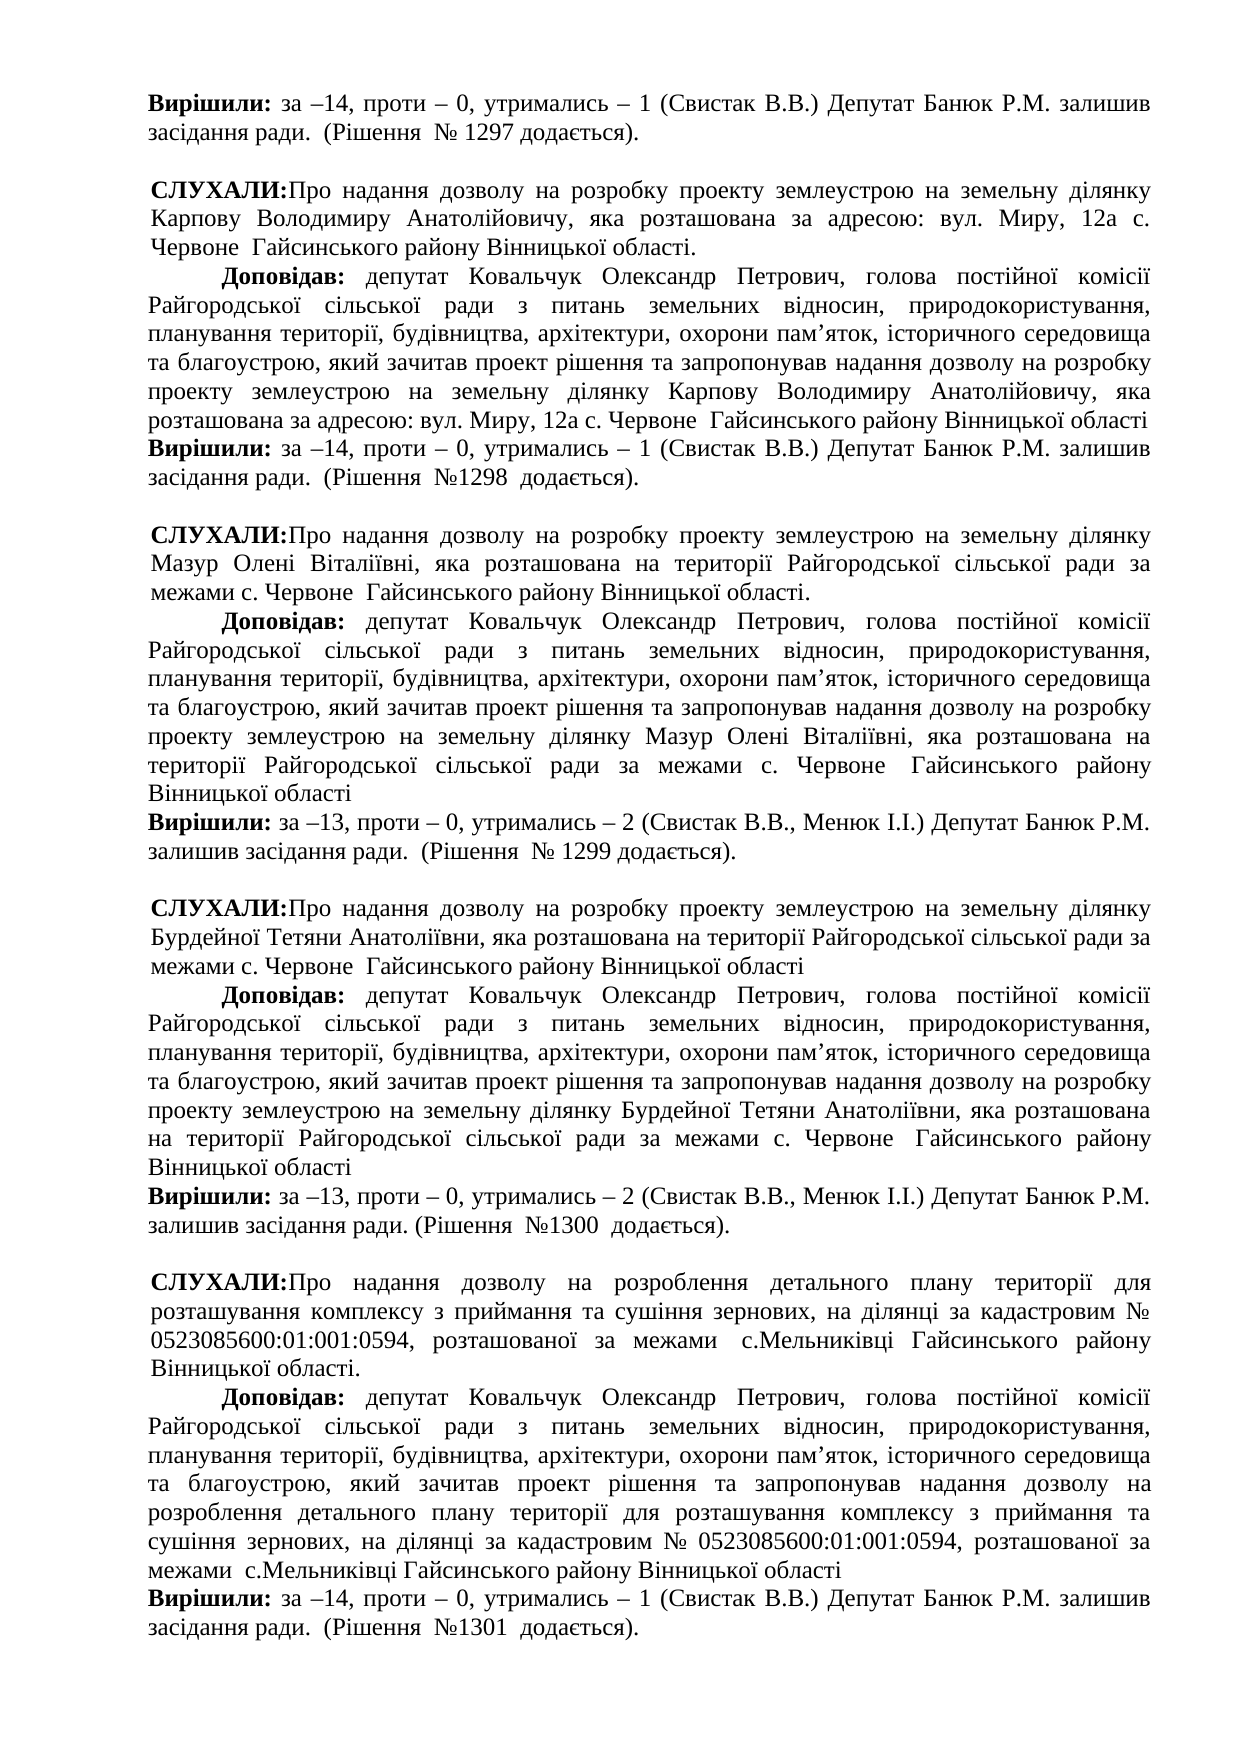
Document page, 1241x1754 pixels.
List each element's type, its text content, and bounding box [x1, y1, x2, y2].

text СЛУХАЛИ:Про надання дозволу на розробку проекту землеустрою на земельну ділянку Бурдейної Тетяни Анатоліївни, яка розташована на території Райгородської сільської ради за межами с. Червоне Гайсинського району Вінницької області [150, 893, 1152, 980]
text СЛУХАЛИ:Про надання дозволу на розробку проекту землеустрою на земельну ділянку Карпову Володимиру Анатолійовичу, яка розташована за адресою: вул. Миру, 12а с. Червоне Гайсинського району Вінницької області. [150, 175, 1152, 261]
text СЛУХАЛИ:Про надання дозволу на розроблення детального плану території для розташування комплексу з приймання та сушіння зернових, на ділянці за кадастровим № 0523085600:01:001:0594, розташованої за межами с.Мельниківці Гайсинського району Вінницької області. [150, 1267, 1152, 1382]
text Доповідав: депутат Ковальчук Олександр Петрович, голова постійної комісії Райгородської сільської ради з питань земельних відносин, природокористування, планування території, будівництва, архітектури, охорони пам’яток, історичного середовища та благоустрою, який зачитав проект рішення та запропонував надання дозволу на розробку проекту землеустрою на земельну ділянку Карпову Володимиру Анатолійовичу, яка розташована за адресою: вул. Миру, 12а с. Червоне Гайсинського району Вінницької області [148, 261, 1152, 433]
text Вирішили: за –14, проти – 0, утримались – 1 (Свистак В.В.) Депутат Банюк Р.М. залишив засідання ради. (Рішення № 1297 додається). [148, 88, 1152, 146]
text Вирішили: за –14, проти – 0, утримались – 1 (Свистак В.В.) Депутат Банюк Р.М. залишив засідання ради. (Рішення №1298 додається). [148, 433, 1152, 491]
text Доповідав: депутат Ковальчук Олександр Петрович, голова постійної комісії Райгородської сільської ради з питань земельних відносин, природокористування, планування території, будівництва, архітектури, охорони пам’яток, історичного середовища та благоустрою, який зачитав проект рішення та запропонував надання дозволу на розробку проекту землеустрою на земельну ділянку Мазур Олені Віталіївні, яка розташована на території Райгородської сільської ради за межами с. Червоне Гайсинського району Вінницької області [148, 606, 1152, 807]
text Вирішили: за –14, проти – 0, утримались – 1 (Свистак В.В.) Депутат Банюк Р.М. залишив засідання ради. (Рішення №1301 додається). [148, 1583, 1152, 1641]
text Доповідав: депутат Ковальчук Олександр Петрович, голова постійної комісії Райгородської сільської ради з питань земельних відносин, природокористування, планування території, будівництва, архітектури, охорони пам’яток, історичного середовища та благоустрою, який зачитав проект рішення та запропонував надання дозволу на розробку проекту землеустрою на земельну ділянку Бурдейної Тетяни Анатоліївни, яка розташована на території Райгородської сільської ради за межами с. Червоне Гайсинського району Вінницької області [148, 980, 1152, 1181]
text СЛУХАЛИ:Про надання дозволу на розробку проекту землеустрою на земельну ділянку Мазур Олені Віталіївні, яка розташована на території Райгородської сільської ради за межами с. Червоне Гайсинського району Вінницької області. [150, 520, 1152, 606]
text Доповідав: депутат Ковальчук Олександр Петрович, голова постійної комісії Райгородської сільської ради з питань земельних відносин, природокористування, планування території, будівництва, архітектури, охорони пам’яток, історичного середовища та благоустрою, який зачитав проект рішення та запропонував надання дозволу на розроблення детального плану території для розташування комплексу з приймання та сушіння зернових, на ділянці за кадастровим № 0523085600:01:001:0594, розташованої за межами с.Мельниківці Гайсинського району Вінницької області [148, 1382, 1152, 1583]
text Вирішили: за –13, проти – 0, утримались – 2 (Свистак В.В., Менюк І.І.) Депутат Банюк Р.М. залишив засідання ради. (Рішення № 1299 додається). [148, 807, 1152, 865]
text Вирішили: за –13, проти – 0, утримались – 2 (Свистак В.В., Менюк І.І.) Депутат Банюк Р.М. залишив засідання ради. (Рішення №1300 додається). [148, 1181, 1152, 1238]
